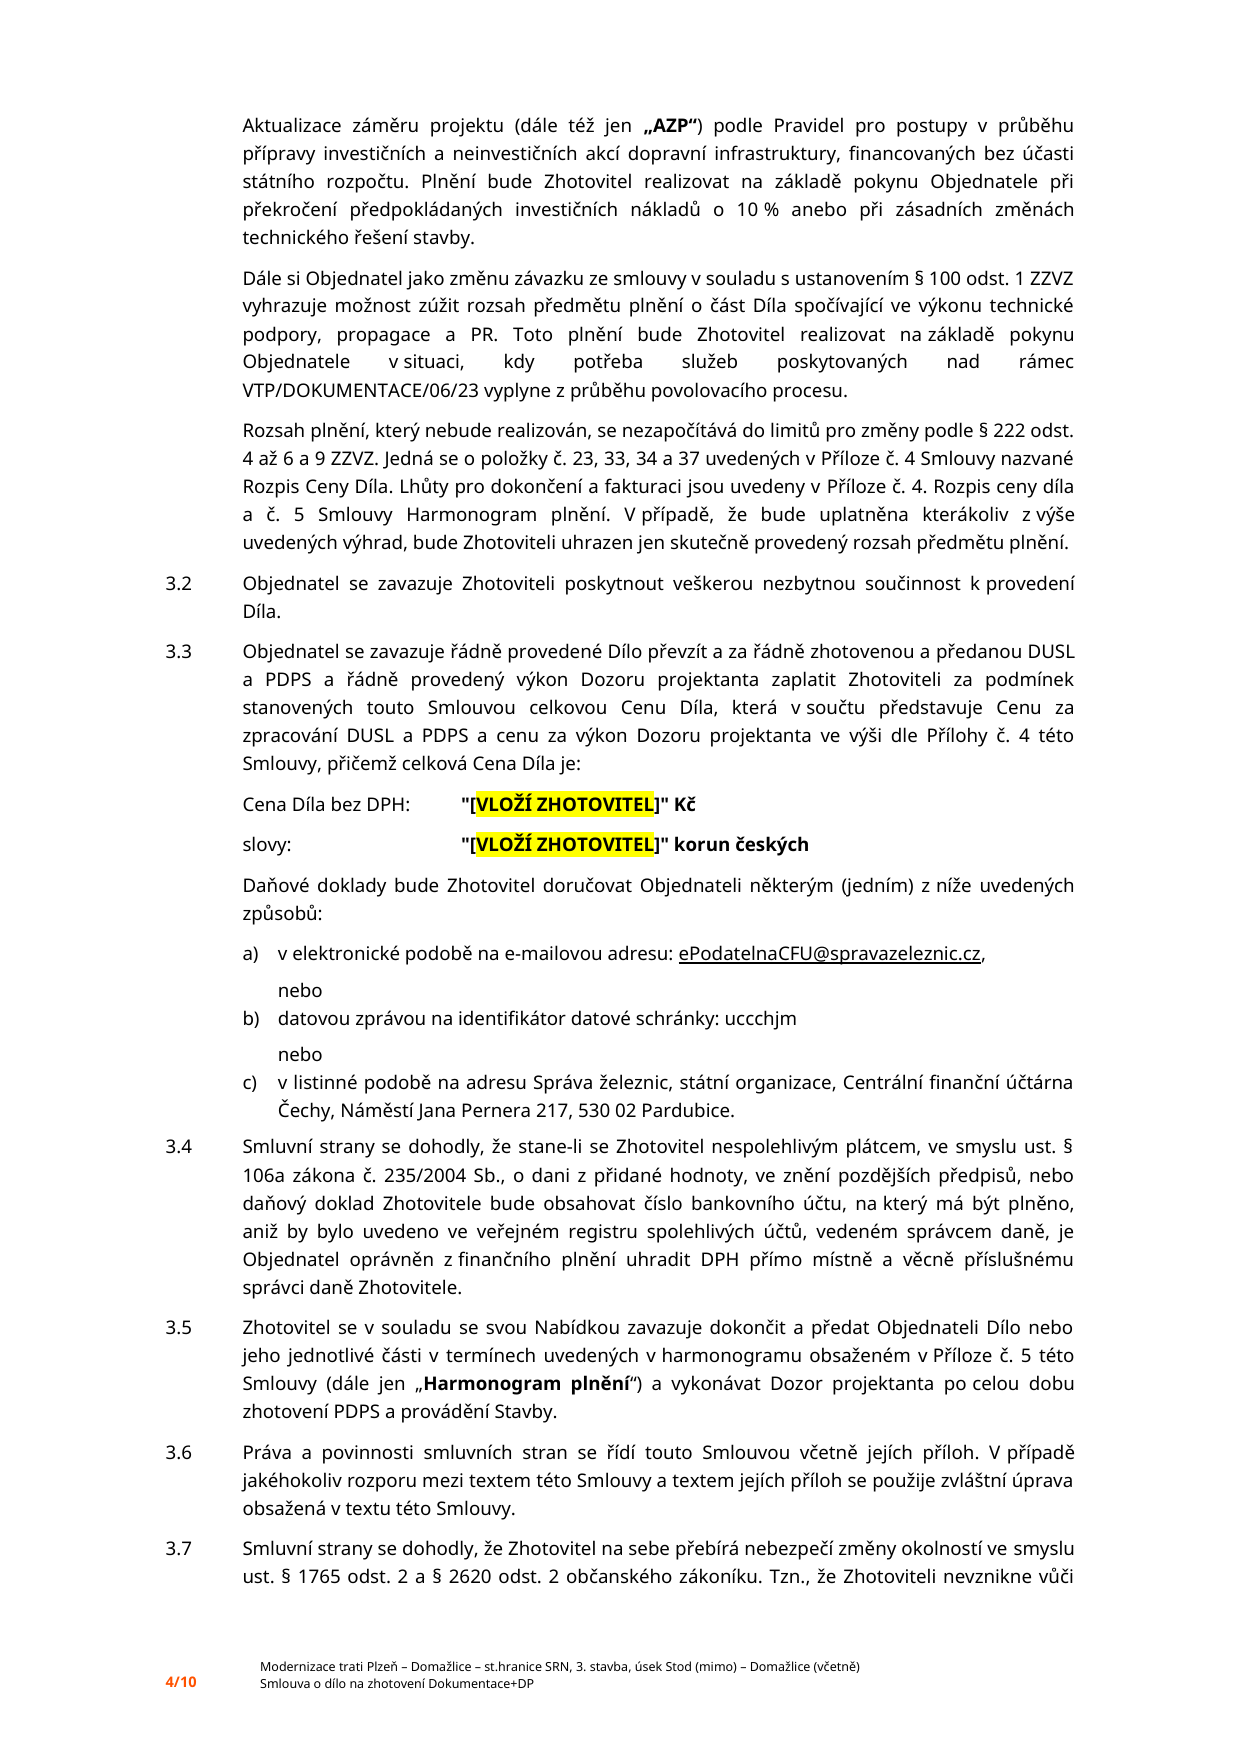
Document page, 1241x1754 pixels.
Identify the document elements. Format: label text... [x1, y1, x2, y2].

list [165, 1536, 1075, 1589]
text Objednatel se zavazuje řádně provedené Dílo převzít a za řádně zhotovenou a předanou DUSL a PDPS a řádně provedený výkon Dozoru projektanta zaplatit Zhotoviteli za podmínek stanovených touto Smlouvou celkovou Cenu Díla, která v součtu představuje Cenu za zpracování DUSL a PDPS a cenu za výkon Dozoru projektanta ve výši dle Přílohy č. 4 této Smlouvy, přičemž celková Cena Díla je: [165, 638, 1075, 776]
text Dále si Objednatel jako změnu závazku ze smlouvy v souladu s ustanovením § 100 odst. 1 ZZVZ vyhrazuje možnost zúžit rozsah předmětu plnění o část Díla spočívající ve výkonu technické podpory, propagace a PR. Toto plnění bude Zhotovitel realizovat na základě pokynu Objednatele v situaci, kdy potřeba služeb poskytovaných nad rámec VTP/DOKUMENTACE/06/23 vyplyne z průběhu povolovacího procesu. [242, 265, 1075, 402]
text Smluvní strany se dohodly, že stane-li se Zhotovitel nespolehlivým plátcem, ve smyslu ust. § 106a zákona č. 235/2004 Sb., o dani z přidané hodnoty, ve znění pozdějších předpisů, nebo daňový doklad Zhotovitele bude obsahovat číslo bankovního účtu, na který má být plněno, aniž by bylo uvedeno ve veřejném registru spolehlivých účtů, vedeném správcem daně, je Objednatel oprávněn z finančního plnění uhradit DPH přímo místně a věcně příslušnému správci daně Zhotovitele. [165, 1134, 1075, 1299]
text Cena Díla bez DPH: "[VLOŽÍ ZHOTOVITEL]" Kč [242, 791, 476, 817]
text v elektronické podobě na e-mailovou adresu: ePodatelnaCFU@spravazeleznic.cz, [242, 941, 1075, 966]
text Objednatel se zavazuje Zhotoviteli poskytnout veškerou nezbytnou součinnost k provedení Díla. [165, 570, 1075, 623]
text Daňové doklady bude Zhotovitel doručovat Objednateli některým (jedním) z níže uvedených způsobů: [242, 872, 1075, 926]
text datovou zprávou na identifikátor datové schránky: uccchjm [242, 1005, 1075, 1031]
text nebo [278, 977, 1075, 1003]
text Cena Díla bez DPH: "[VLOŽÍ ZHOTOVITEL]" Kč [654, 791, 1075, 817]
text Rozsah plnění, který nebude realizován, se nezapočítává do limitů pro změny podle § 222 odst. 4 až 6 a 9 ZZVZ. Jedná se o položky č. 23, 33, 34 a 37 uvedených v Příloze č. 4 Smlouvy nazvané Rozpis Ceny Díla. Lhůty pro dokončení a fakturaci jsou uvedeny v Příloze č. 4. Rozpis ceny díla a č. 5 Smlouvy Harmonogram plnění. V případě, že bude uplatněna kterákoliv z výše uvedených výhrad, bude Zhotoviteli uhrazen jen skutečně provedený rozsah předmětu plnění. [242, 417, 1075, 555]
text slovy: "[VLOŽÍ ZHOTOVITEL]" korun českých [242, 832, 476, 857]
text v listinné podobě na adresu Správa železnic, státní organizace, Centrální finanční účtárna Čechy, Náměstí Jana Pernera 217, 530 02 Pardubice. [242, 1069, 1075, 1123]
text Zhotovitel se v souladu se svou Nabídkou zavazuje dokončit a předat Objednateli Dílo nebo jeho jednotlivé části v termínech uvedených v harmonogramu obsaženém v Příloze č. 5 této Smlouvy (dále jen „Harmonogram plnění“) a vykonávat Dozor projektanta po celou dobu zhotovení PDPS a provádění Stavby. [165, 1314, 1075, 1424]
text Práva a povinnosti smluvních stran se řídí touto Smlouvou včetně jejích příloh. V případě jakéhokoliv rozporu mezi textem této Smlouvy a textem jejích příloh se použije zvláštní úprava obsažená v textu této Smlouvy. [165, 1439, 1075, 1521]
text nebo [278, 1041, 1075, 1067]
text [242, 112, 1075, 250]
text slovy: "[VLOŽÍ ZHOTOVITEL]" korun českých [654, 832, 1075, 857]
